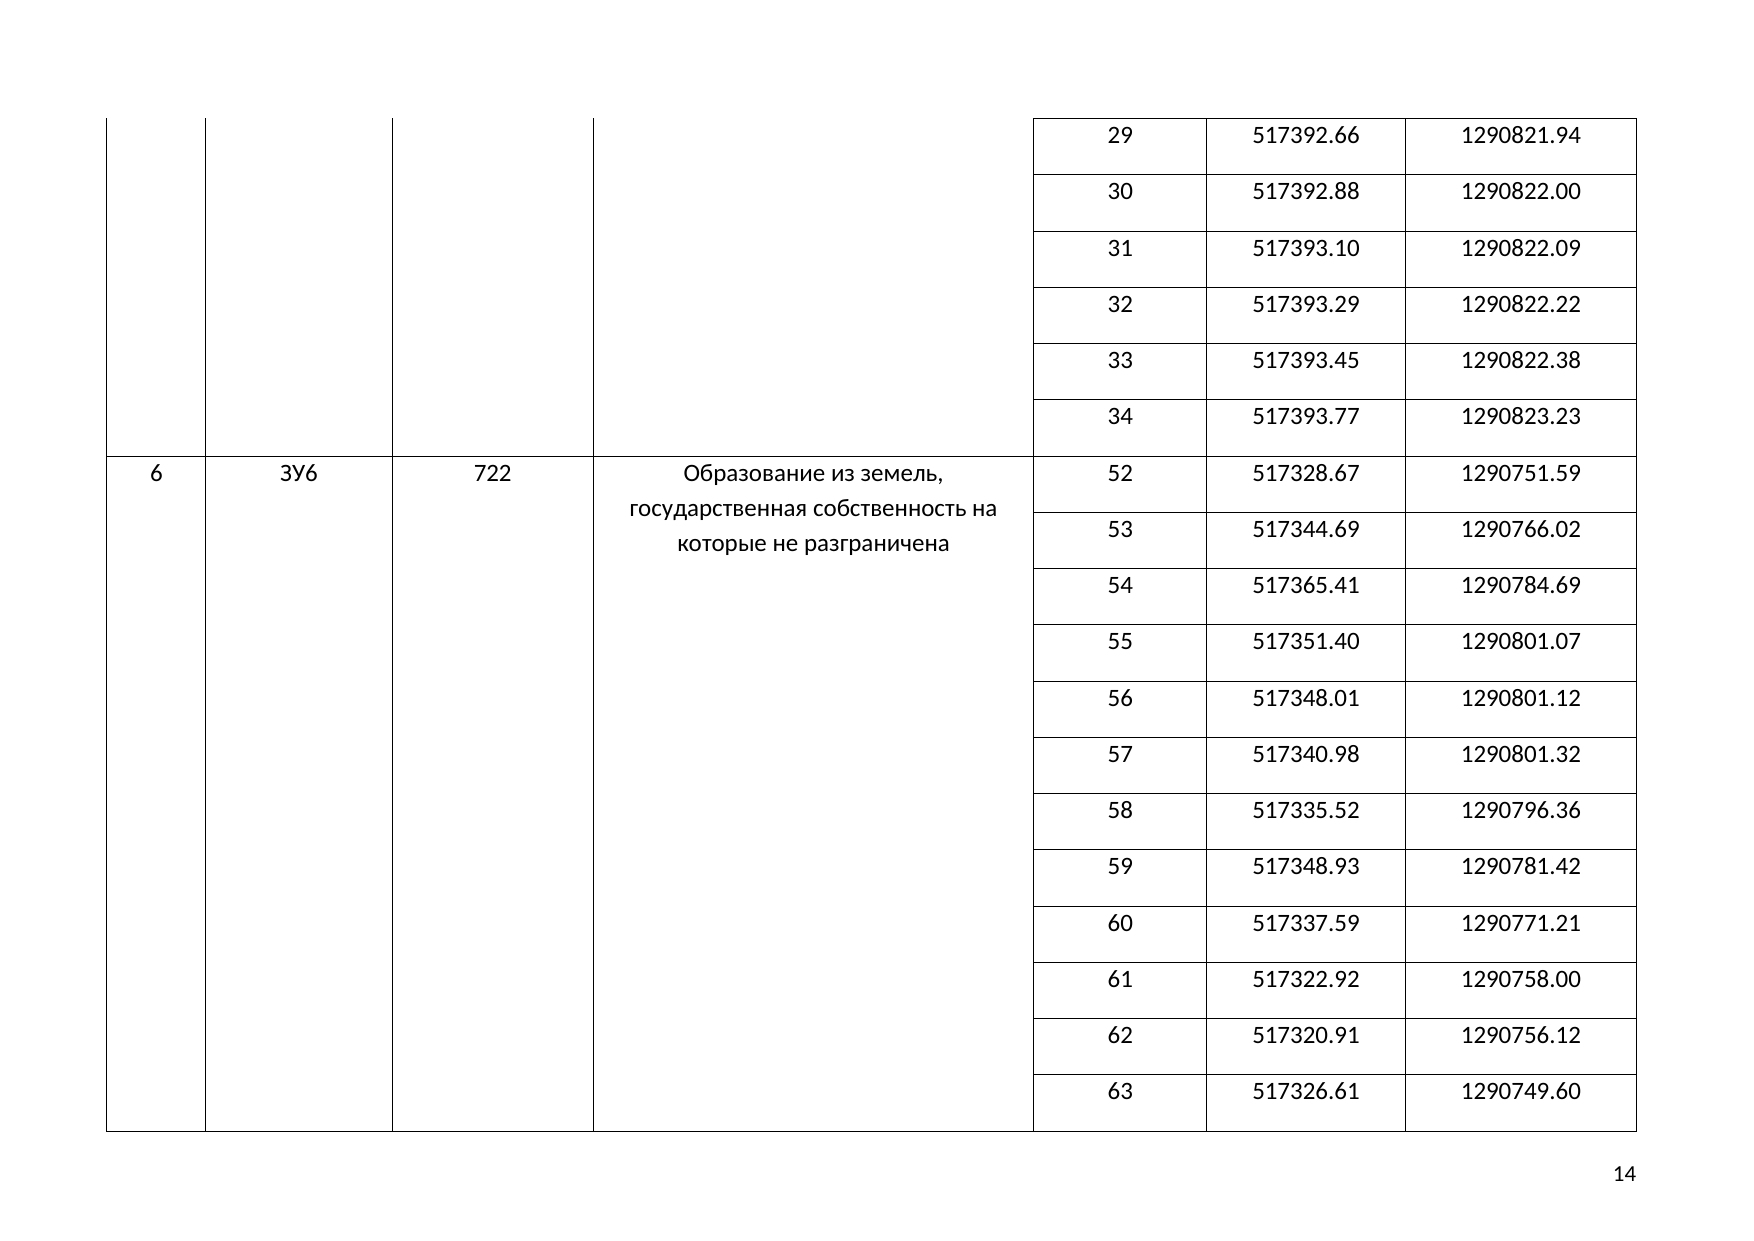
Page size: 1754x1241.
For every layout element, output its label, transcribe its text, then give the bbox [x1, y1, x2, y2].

table_cell 1290796.36 [1406, 794, 1636, 849]
table_cell 1290758.00 [1406, 963, 1636, 1018]
table_cell 62 [1034, 1019, 1206, 1074]
table_cell 59 [1034, 850, 1206, 906]
table_cell 1290822.38 [1406, 344, 1636, 399]
table_cell 517351.40 [1207, 625, 1405, 681]
table_cell 1290821.94 [1406, 119, 1636, 174]
table_cell 1290781.42 [1406, 850, 1636, 906]
table_cell 1290801.12 [1406, 682, 1636, 737]
table_cell 32 [1034, 288, 1206, 343]
table_cell 517393.77 [1207, 400, 1405, 456]
table_cell 517365.41 [1207, 569, 1405, 624]
table_cell 517393.29 [1207, 288, 1405, 343]
table_cell 54 [1034, 569, 1206, 624]
table_cell 517340.98 [1207, 738, 1405, 793]
table_cell 1290784.69 [1406, 569, 1636, 624]
table_cell 517326.61 [1207, 1075, 1405, 1131]
table_cell 1290822.00 [1406, 175, 1636, 231]
table_cell 1290801.07 [1406, 625, 1636, 681]
table_cell 722 [393, 457, 593, 1131]
table_cell 1290751.59 [1406, 457, 1636, 512]
table_cell 57 [1034, 738, 1206, 793]
table_cell 53 [1034, 513, 1206, 568]
table_cell 58 [1034, 794, 1206, 849]
table_cell 517392.66 [1207, 119, 1405, 174]
table_cell 56 [1034, 682, 1206, 737]
table_cell 517348.93 [1207, 850, 1405, 906]
table_cell 517348.01 [1207, 682, 1405, 737]
table_cell 55 [1034, 625, 1206, 681]
table_cell 517335.52 [1207, 794, 1405, 849]
table_cell 1290771.21 [1406, 907, 1636, 962]
table_cell 517322.92 [1207, 963, 1405, 1018]
table_cell ЗУ6 [206, 457, 392, 1131]
table_cell 63 [1034, 1075, 1206, 1131]
table_cell 1290749.60 [1406, 1075, 1636, 1131]
table_cell 31 [1034, 232, 1206, 287]
table_cell 6 [107, 457, 205, 1131]
table_cell 517344.69 [1207, 513, 1405, 568]
table_cell 60 [1034, 907, 1206, 962]
table_cell 61 [1034, 963, 1206, 1018]
table_cell 517393.45 [1207, 344, 1405, 399]
table_cell 517393.10 [1207, 232, 1405, 287]
table_cell 1290822.22 [1406, 288, 1636, 343]
table_cell 52 [1034, 457, 1206, 512]
table_cell 29 [1034, 119, 1206, 174]
table_cell 1290801.32 [1406, 738, 1636, 793]
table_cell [594, 457, 1033, 1131]
table_cell 1290766.02 [1406, 513, 1636, 568]
table_cell 517328.67 [1207, 457, 1405, 512]
table_cell 34 [1034, 400, 1206, 456]
table_cell 517337.59 [1207, 907, 1405, 962]
table_cell 33 [1034, 344, 1206, 399]
table_cell 1290823.23 [1406, 400, 1636, 456]
table_cell 517320.91 [1207, 1019, 1405, 1074]
table_cell 1290756.12 [1406, 1019, 1636, 1074]
table_cell 30 [1034, 175, 1206, 231]
table_cell 1290822.09 [1406, 232, 1636, 287]
table_cell 517392.88 [1207, 175, 1405, 231]
